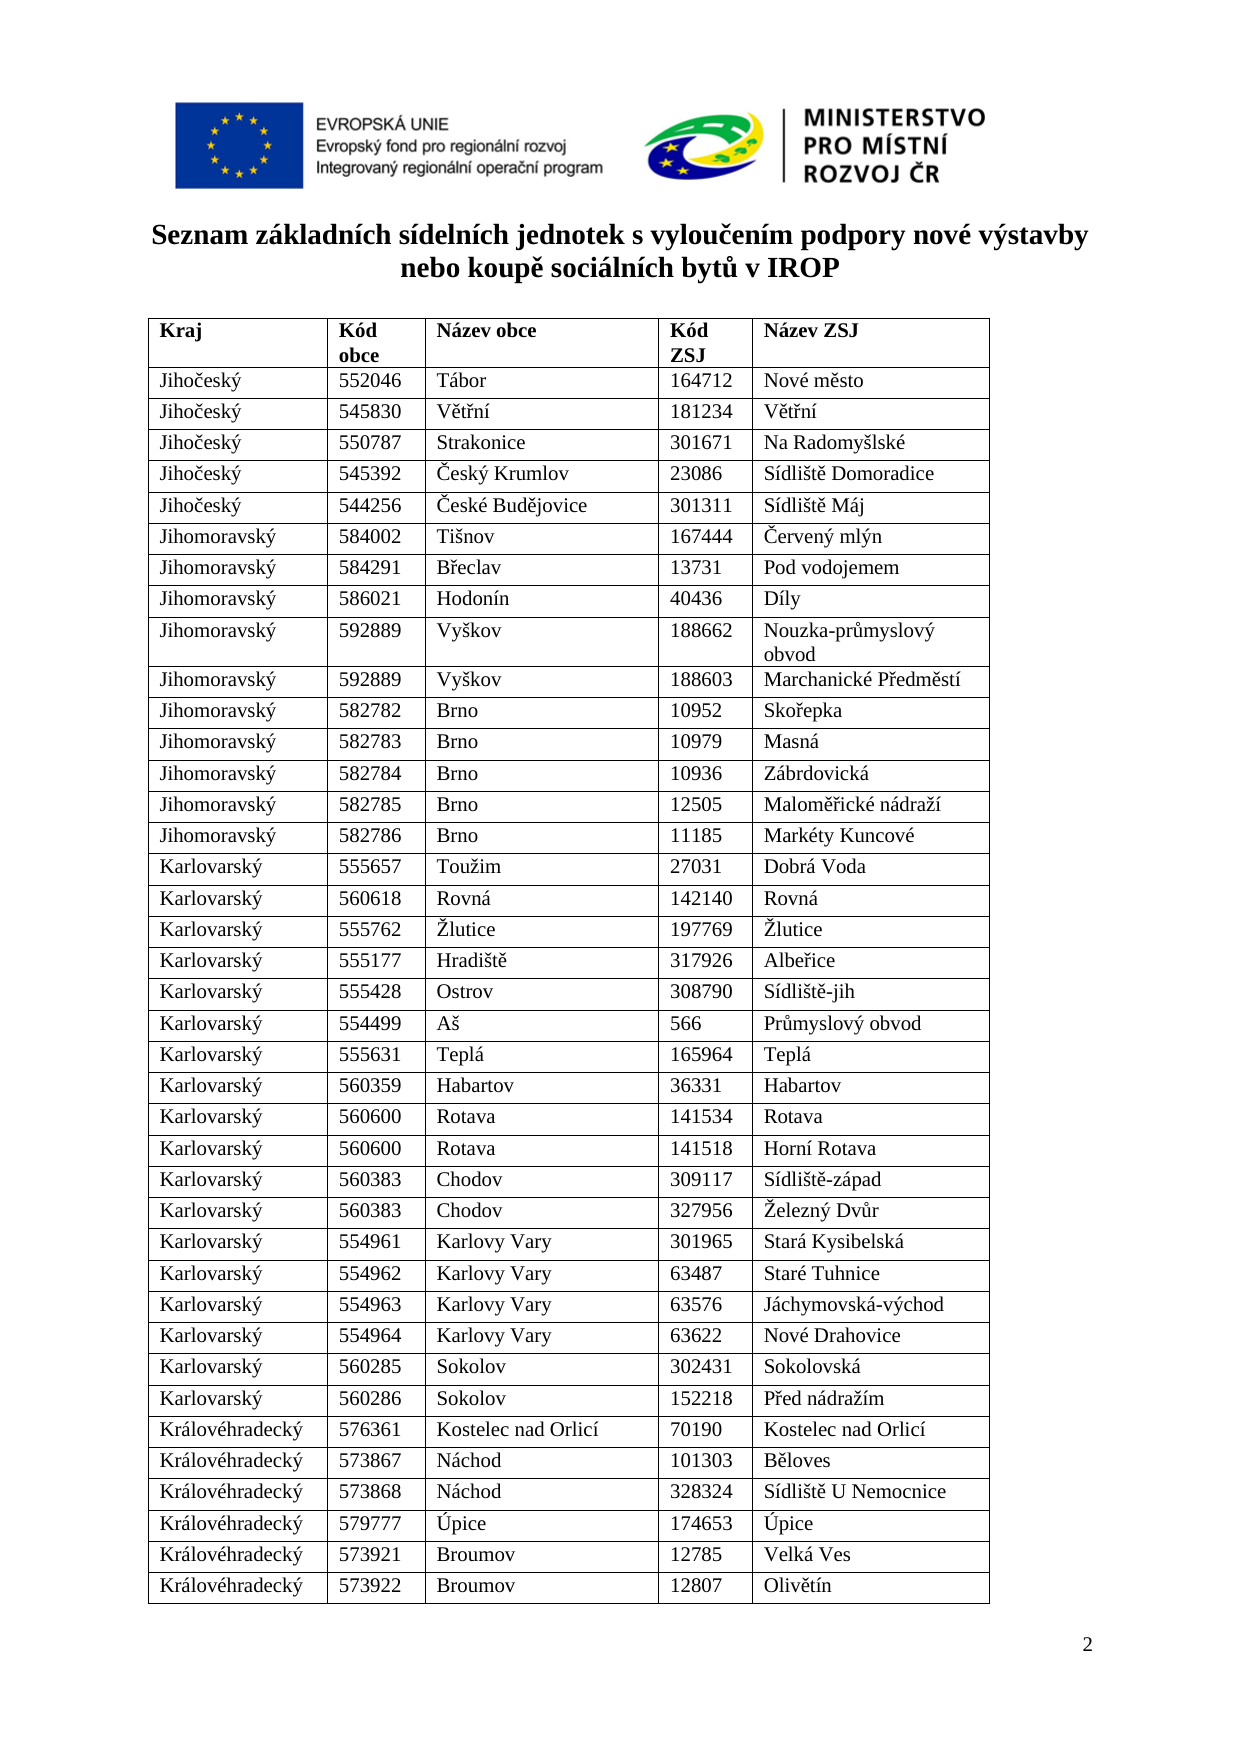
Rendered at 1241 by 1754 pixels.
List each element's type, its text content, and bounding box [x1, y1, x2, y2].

table_cell 101303 [659, 1448, 752, 1478]
table_header Název obce [426, 319, 658, 367]
table_cell Staré Tuhnice [753, 1261, 989, 1291]
table_cell 188662 [659, 618, 752, 666]
table_cell Královéhradecký [149, 1573, 327, 1603]
table_cell Strakonice [426, 430, 658, 460]
table_cell Větřní [426, 399, 658, 429]
table_cell 301311 [659, 493, 752, 523]
table_cell Kostelec nad Orlicí [753, 1417, 989, 1447]
table_cell Karlovarský [149, 1136, 327, 1166]
table_cell Železný Dvůr [753, 1198, 989, 1228]
table_cell 555657 [328, 854, 425, 884]
table_cell Úpice [426, 1511, 658, 1541]
table_cell Jihomoravský [149, 618, 327, 666]
table_cell 582783 [328, 729, 425, 759]
table_cell Karlovarský [149, 1229, 327, 1259]
table_cell 12807 [659, 1573, 752, 1603]
table_cell Tábor [426, 368, 658, 398]
table_cell Markéty Kuncové [753, 823, 989, 853]
table_cell 550787 [328, 430, 425, 460]
table_cell 63576 [659, 1292, 752, 1322]
table_cell 36331 [659, 1073, 752, 1103]
table_cell 573921 [328, 1542, 425, 1572]
table_cell Jihomoravský [149, 823, 327, 853]
table_cell Úpice [753, 1511, 989, 1541]
table_cell Karlovarský [149, 1261, 327, 1291]
table_cell Běloves [753, 1448, 989, 1478]
table_cell 188603 [659, 667, 752, 697]
table_cell Karlovarský [149, 854, 327, 884]
table_cell 544256 [328, 493, 425, 523]
table_cell 141518 [659, 1136, 752, 1166]
table_cell Karlovarský [149, 917, 327, 947]
table_cell Rotava [426, 1136, 658, 1166]
table_cell 63487 [659, 1261, 752, 1291]
table_cell Jihomoravský [149, 729, 327, 759]
table_cell Brno [426, 792, 658, 822]
table_cell Vyškov [426, 667, 658, 697]
table_cell 592889 [328, 618, 425, 666]
table_cell Jihomoravský [149, 761, 327, 791]
table_cell Karlovarský [149, 1167, 327, 1197]
table_cell Na Radomyšlské [753, 430, 989, 460]
table_cell 181234 [659, 399, 752, 429]
table_cell Náchod [426, 1448, 658, 1478]
table_cell Jihočeský [149, 368, 327, 398]
table_cell Jihomoravský [149, 698, 327, 728]
table_cell Karlovarský [149, 1073, 327, 1103]
table_header Kód obce [328, 319, 425, 367]
table_cell Karlovarský [149, 1354, 327, 1384]
table_cell Břeclav [426, 555, 658, 585]
table_cell 327956 [659, 1198, 752, 1228]
table_cell Jihomoravský [149, 524, 327, 554]
table_cell Jihočeský [149, 493, 327, 523]
table_cell Masná [753, 729, 989, 759]
table_cell Broumov [426, 1542, 658, 1572]
table_cell 554963 [328, 1292, 425, 1322]
table_cell 586021 [328, 586, 425, 617]
table_cell 10979 [659, 729, 752, 759]
table_cell Albeřice [753, 948, 989, 978]
table_cell Hodonín [426, 586, 658, 617]
table_cell Brno [426, 761, 658, 791]
table_cell 566 [659, 1011, 752, 1041]
table_cell 592889 [328, 667, 425, 697]
table_cell Velká Ves [753, 1542, 989, 1572]
table_cell 582785 [328, 792, 425, 822]
table_cell 11185 [659, 823, 752, 853]
table_cell Karlovy Vary [426, 1261, 658, 1291]
table_cell 23086 [659, 461, 752, 492]
table_cell 328324 [659, 1479, 752, 1509]
table_cell České Budějovice [426, 493, 658, 523]
table_cell Jihočeský [149, 461, 327, 492]
table_cell Královéhradecký [149, 1448, 327, 1478]
table_cell Jihomoravský [149, 667, 327, 697]
table_cell Rotava [426, 1104, 658, 1134]
table_cell Karlovarský [149, 979, 327, 1009]
table_cell Královéhradecký [149, 1417, 327, 1447]
table_cell Královéhradecký [149, 1511, 327, 1541]
table_cell Větřní [753, 399, 989, 429]
table_cell Karlovy Vary [426, 1323, 658, 1353]
table_cell 302431 [659, 1354, 752, 1384]
table_cell 70190 [659, 1417, 752, 1447]
table_cell Karlovarský [149, 1104, 327, 1134]
table_cell 197769 [659, 917, 752, 947]
table_header Název ZSJ [753, 319, 989, 367]
table_cell Jáchymovská-východ [753, 1292, 989, 1322]
table_cell Karlovarský [149, 1198, 327, 1228]
table_cell 560618 [328, 886, 425, 916]
table_cell 142140 [659, 886, 752, 916]
table_cell Jihočeský [149, 430, 327, 460]
table_cell Kostelec nad Orlicí [426, 1417, 658, 1447]
table_cell Teplá [426, 1042, 658, 1072]
table_cell Chodov [426, 1198, 658, 1228]
table_header Kraj [149, 319, 327, 367]
table_cell 573868 [328, 1479, 425, 1509]
table_cell 579777 [328, 1511, 425, 1541]
table_cell Karlovarský [149, 1292, 327, 1322]
table_cell Karlovarský [149, 948, 327, 978]
table_cell Sokolovská [753, 1354, 989, 1384]
table_cell Hradiště [426, 948, 658, 978]
table_cell 12785 [659, 1542, 752, 1572]
table_cell Sokolov [426, 1386, 658, 1416]
table_cell 560600 [328, 1104, 425, 1134]
table_cell 141534 [659, 1104, 752, 1134]
table_cell 554962 [328, 1261, 425, 1291]
table_cell 152218 [659, 1386, 752, 1416]
table_cell Toužim [426, 854, 658, 884]
table_cell 545392 [328, 461, 425, 492]
table_cell Horní Rotava [753, 1136, 989, 1166]
table_cell 317926 [659, 948, 752, 978]
table_cell Vyškov [426, 618, 658, 666]
table_cell Karlovarský [149, 1042, 327, 1072]
table_cell 308790 [659, 979, 752, 1009]
table_cell Před nádražím [753, 1386, 989, 1416]
table_cell 560359 [328, 1073, 425, 1103]
table_cell Červený mlýn [753, 524, 989, 554]
table_cell 555428 [328, 979, 425, 1009]
table_cell 554499 [328, 1011, 425, 1041]
table_cell 165964 [659, 1042, 752, 1072]
table_cell Marchanické Předměstí [753, 667, 989, 697]
table_cell Skořepka [753, 698, 989, 728]
table_cell 582782 [328, 698, 425, 728]
table_cell Žlutice [426, 917, 658, 947]
table_cell 560600 [328, 1136, 425, 1166]
table_cell 584291 [328, 555, 425, 585]
table_cell Olivětín [753, 1573, 989, 1603]
table_cell Sídliště-jih [753, 979, 989, 1009]
table_cell Sídliště Domoradice [753, 461, 989, 492]
table_cell Královéhradecký [149, 1542, 327, 1572]
table_cell Jihomoravský [149, 586, 327, 617]
table_cell Brno [426, 823, 658, 853]
table_cell Průmyslový obvod [753, 1011, 989, 1041]
table_cell Dobrá Voda [753, 854, 989, 884]
table_cell 27031 [659, 854, 752, 884]
table_cell Habartov [753, 1073, 989, 1103]
table_cell 552046 [328, 368, 425, 398]
table_cell 560383 [328, 1167, 425, 1197]
table_cell Karlovarský [149, 886, 327, 916]
table_cell 560383 [328, 1198, 425, 1228]
table_cell Sídliště-západ [753, 1167, 989, 1197]
table_cell 309117 [659, 1167, 752, 1197]
table_cell Rotava [753, 1104, 989, 1134]
table_cell 560285 [328, 1354, 425, 1384]
table_cell Chodov [426, 1167, 658, 1197]
table_cell Žlutice [753, 917, 989, 947]
table_cell 554964 [328, 1323, 425, 1353]
table_cell 13731 [659, 555, 752, 585]
table_cell Náchod [426, 1479, 658, 1509]
table_cell Královéhradecký [149, 1479, 327, 1509]
table_cell 10936 [659, 761, 752, 791]
table_cell Karlovy Vary [426, 1292, 658, 1322]
table_cell 12505 [659, 792, 752, 822]
table_cell 584002 [328, 524, 425, 554]
table_cell 40436 [659, 586, 752, 617]
table_cell Karlovarský [149, 1011, 327, 1041]
table_cell 167444 [659, 524, 752, 554]
table_cell 555177 [328, 948, 425, 978]
table_cell Nové Drahovice [753, 1323, 989, 1353]
table_cell 582786 [328, 823, 425, 853]
table_cell Sídliště Máj [753, 493, 989, 523]
table_cell Teplá [753, 1042, 989, 1072]
table_cell 63622 [659, 1323, 752, 1353]
table_cell Rovná [753, 886, 989, 916]
table_header Kód ZSJ [659, 319, 752, 367]
table_cell 164712 [659, 368, 752, 398]
table_cell Díly [753, 586, 989, 617]
table_cell Jihomoravský [149, 555, 327, 585]
table_cell Český Krumlov [426, 461, 658, 492]
table_cell Tišnov [426, 524, 658, 554]
table_cell Ostrov [426, 979, 658, 1009]
table_cell Nové město [753, 368, 989, 398]
table_cell Sídliště U Nemocnice [753, 1479, 989, 1509]
table_cell 576361 [328, 1417, 425, 1447]
table_cell 301965 [659, 1229, 752, 1259]
table_cell 560286 [328, 1386, 425, 1416]
picture [147, 73, 1013, 217]
table_cell Nouzka-průmyslový obvod [753, 618, 989, 666]
table_cell 545830 [328, 399, 425, 429]
table_cell Karlovy Vary [426, 1229, 658, 1259]
table_cell Brno [426, 729, 658, 759]
table_cell Brno [426, 698, 658, 728]
table_cell 573867 [328, 1448, 425, 1478]
table_cell Sokolov [426, 1354, 658, 1384]
table_cell 555631 [328, 1042, 425, 1072]
table_cell 582784 [328, 761, 425, 791]
table_cell 301671 [659, 430, 752, 460]
table_cell Karlovarský [149, 1386, 327, 1416]
table_cell Aš [426, 1011, 658, 1041]
table_cell Broumov [426, 1573, 658, 1603]
table_cell Habartov [426, 1073, 658, 1103]
table_cell 555762 [328, 917, 425, 947]
table_cell Stará Kysibelská [753, 1229, 989, 1259]
table_cell Jihočeský [149, 399, 327, 429]
table_cell Pod vodojemem [753, 555, 989, 585]
table_cell Rovná [426, 886, 658, 916]
table_cell Jihomoravský [149, 792, 327, 822]
table_cell Zábrdovická [753, 761, 989, 791]
table_cell Karlovarský [149, 1323, 327, 1353]
table_cell 573922 [328, 1573, 425, 1603]
table_cell 554961 [328, 1229, 425, 1259]
table_cell 10952 [659, 698, 752, 728]
table_cell Maloměřické nádraží [753, 792, 989, 822]
table_cell 174653 [659, 1511, 752, 1541]
